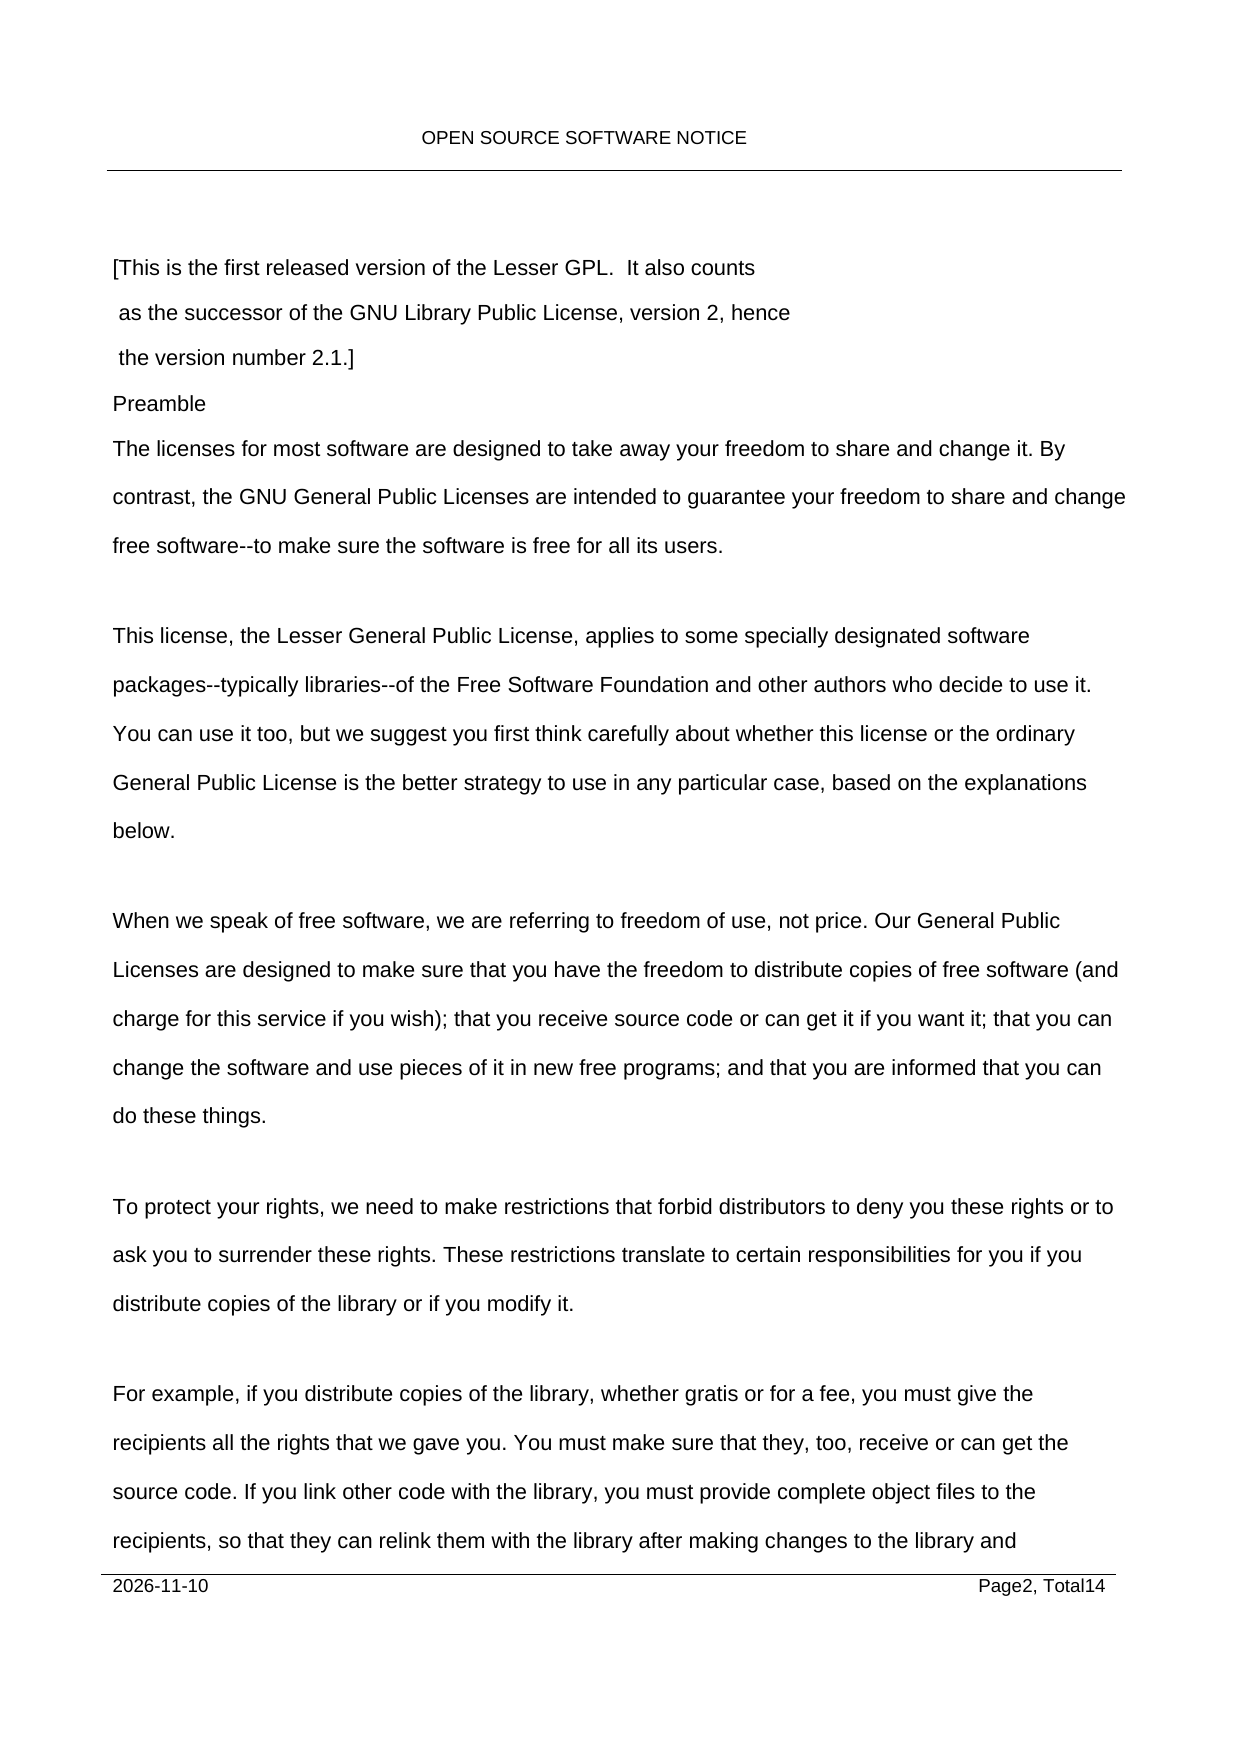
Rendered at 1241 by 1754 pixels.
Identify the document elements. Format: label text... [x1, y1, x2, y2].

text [112, 1378, 1128, 1556]
text This license, the Lesser General Public License, applies to some specially designated software packages--typically libraries--of the Free Software Foundation and other authors who decide to use it. You can use it too, but we suggest you first think carefully about whether this license or the ordinary General Public License is the better strategy to use in any particular case, based on the explanations below. [112, 619, 1128, 847]
text To protect your rights, we need to make restrictions that forbid distributors to deny you these rights or to ask you to surrender these rights. These restrictions translate to certain responsibilities for you if you distribute copies of the library or if you modify it. [112, 1190, 1128, 1320]
text The licenses for most software are designed to take away your freedom to share and change it. By contrast, the GNU General Public Licenses are intended to guarantee your freedom to share and change free software--to make sure the software is free for all its users. [112, 432, 1128, 562]
text When we speak of free software, we are referring to freedom of use, not price. Our General Public Licenses are designed to make sure that you have the freedom to distribute copies of free software (and charge for this service if you wish); that you receive source code or can get it if you want it; that you can change the software and use pieces of it in new free programs; and that you are informed that you can do these things. [112, 905, 1128, 1132]
text as the successor of the GNU Library Public License, version 2, hence [112, 297, 1128, 329]
text the version number 2.1.] [112, 342, 1128, 374]
text Preamble [112, 387, 1128, 419]
text [This is the first released version of the Lesser GPL. It also counts [112, 251, 1128, 284]
